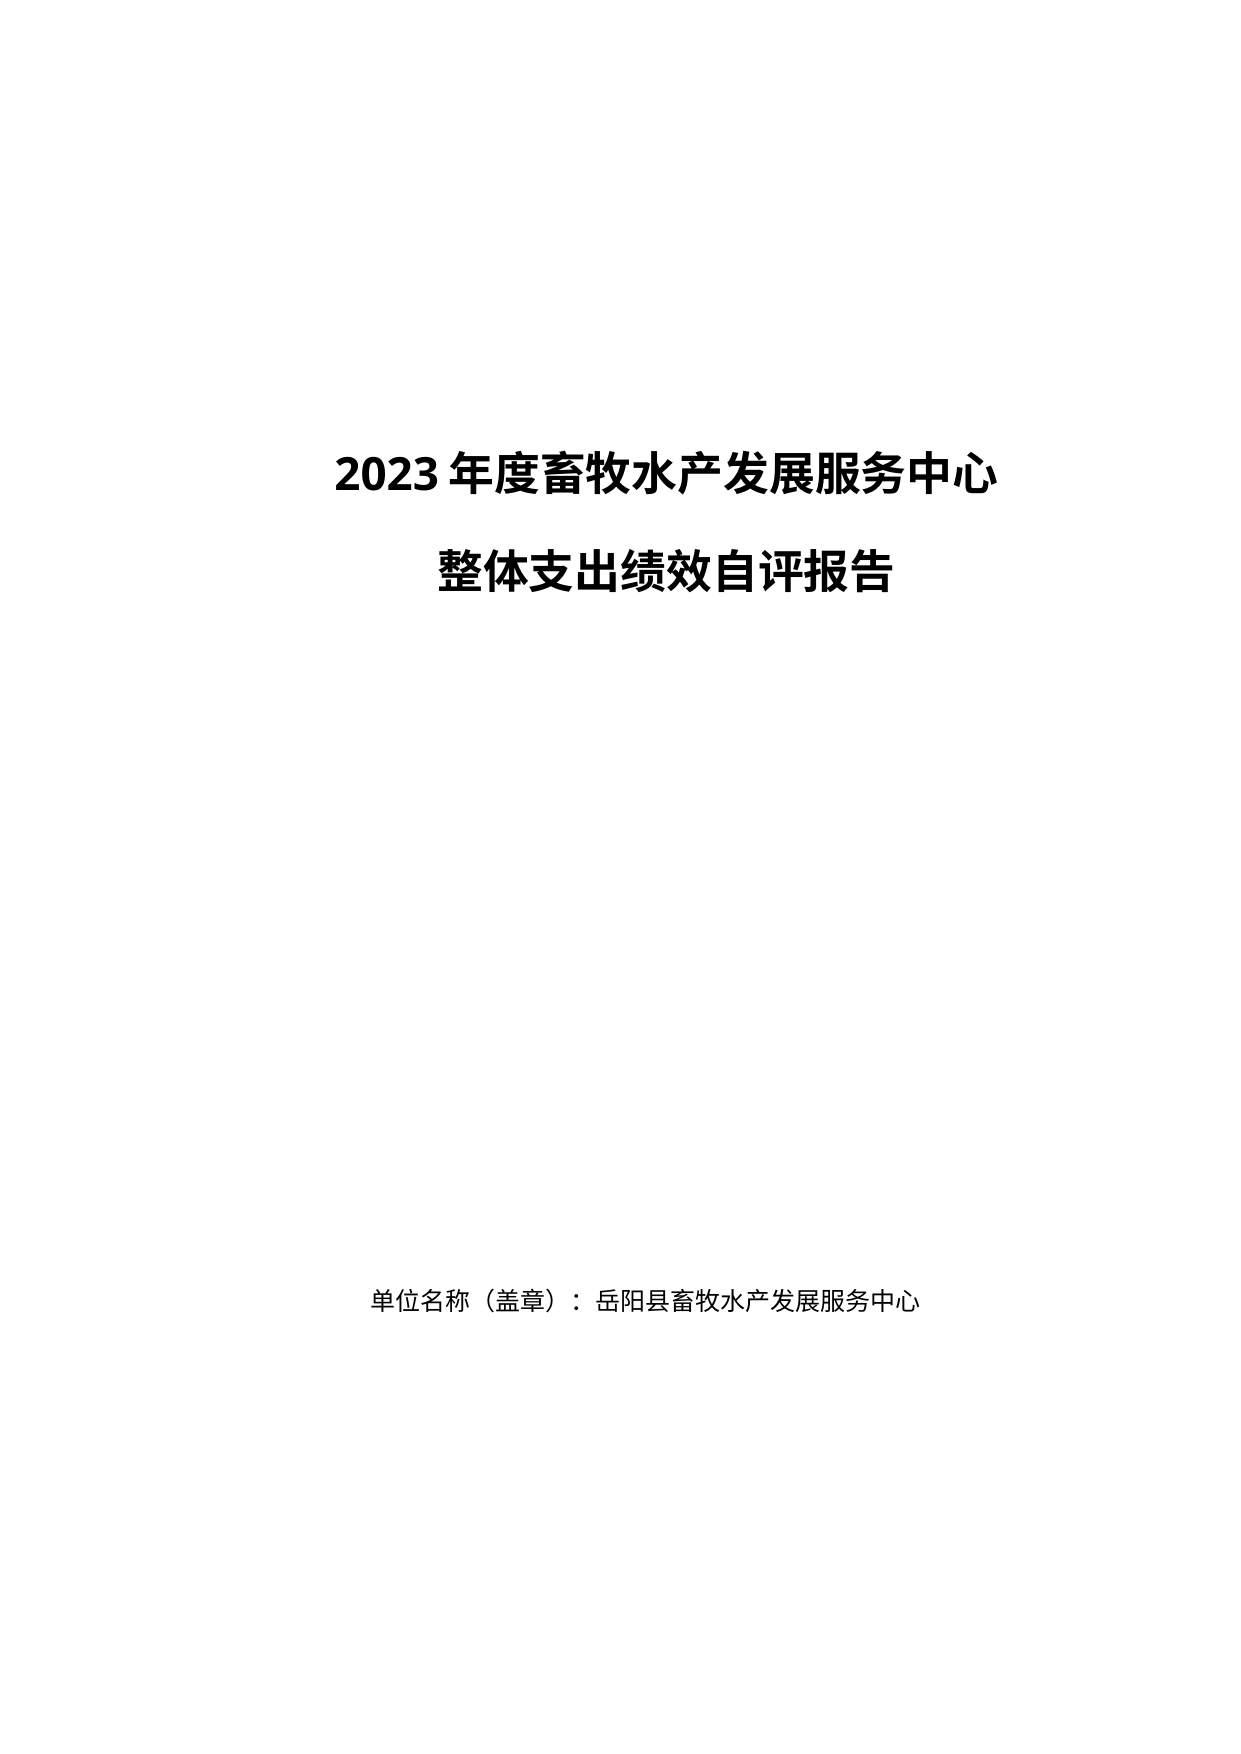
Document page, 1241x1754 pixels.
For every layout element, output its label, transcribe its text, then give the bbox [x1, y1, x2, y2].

text 单位名称（盖章）：岳阳县畜牧水产发展服务中心 [187, 1267, 1053, 1332]
text 2023年度畜牧水产发展服务中心 [187, 422, 1053, 519]
text 整体支出绩效自评报告 [187, 519, 1053, 617]
